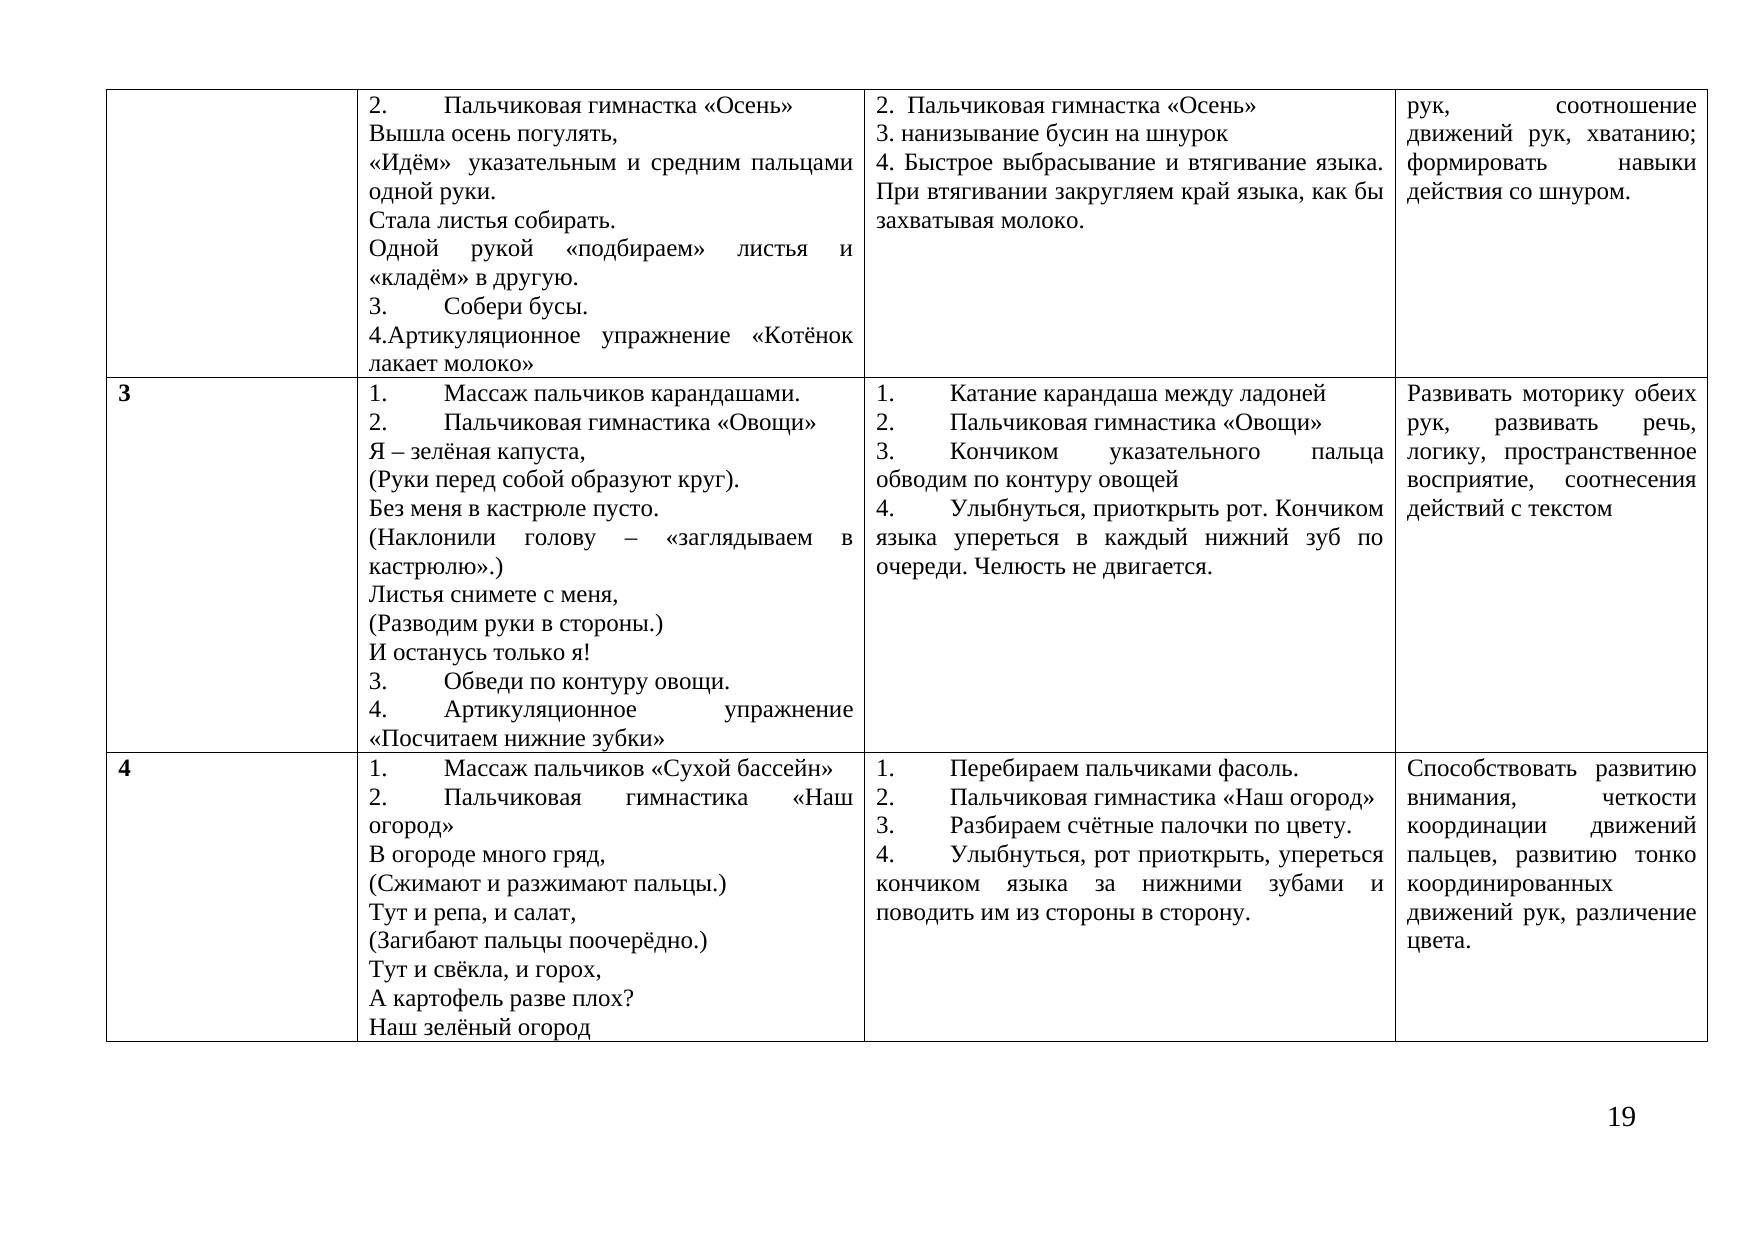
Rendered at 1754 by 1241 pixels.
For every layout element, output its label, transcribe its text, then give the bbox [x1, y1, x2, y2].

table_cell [865, 753, 1395, 1041]
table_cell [1396, 90, 1707, 377]
table_cell Массаж пальчиков карандашами. Пальчиковая гимнастика «Овощи» Я – зелёная капуста, (Руки перед собой образуют круг). Без меня в кастрюле пусто. (Наклонили голову – «заглядываем в кастрюлю».) Листья снимете с меня, (Разводим руки в стороны.) И останусь только я! Обведи по контуру овощи. Артикуляционное упражнение «Посчитаем нижние зубки» [358, 378, 864, 752]
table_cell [865, 90, 1395, 377]
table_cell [1396, 753, 1707, 1041]
table_cell 4 [107, 753, 357, 1041]
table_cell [358, 90, 864, 377]
table_cell 3 [107, 378, 357, 752]
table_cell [358, 753, 864, 1041]
table_cell Катание карандаша между ладоней Пальчиковая гимнастика «Овощи» Кончиком указательного пальца обводим по контуру овощей Улыбнуться, приоткрыть рот. Кончиком языка упереться в каждый нижний зуб по очереди. Челюсть не двигается. [865, 378, 1395, 752]
table_cell 2 [107, 90, 357, 377]
table_cell Развивать моторику обеих рук, развивать речь, логику, пространственное восприятие, соотнесения действий с текстом [1396, 378, 1707, 752]
